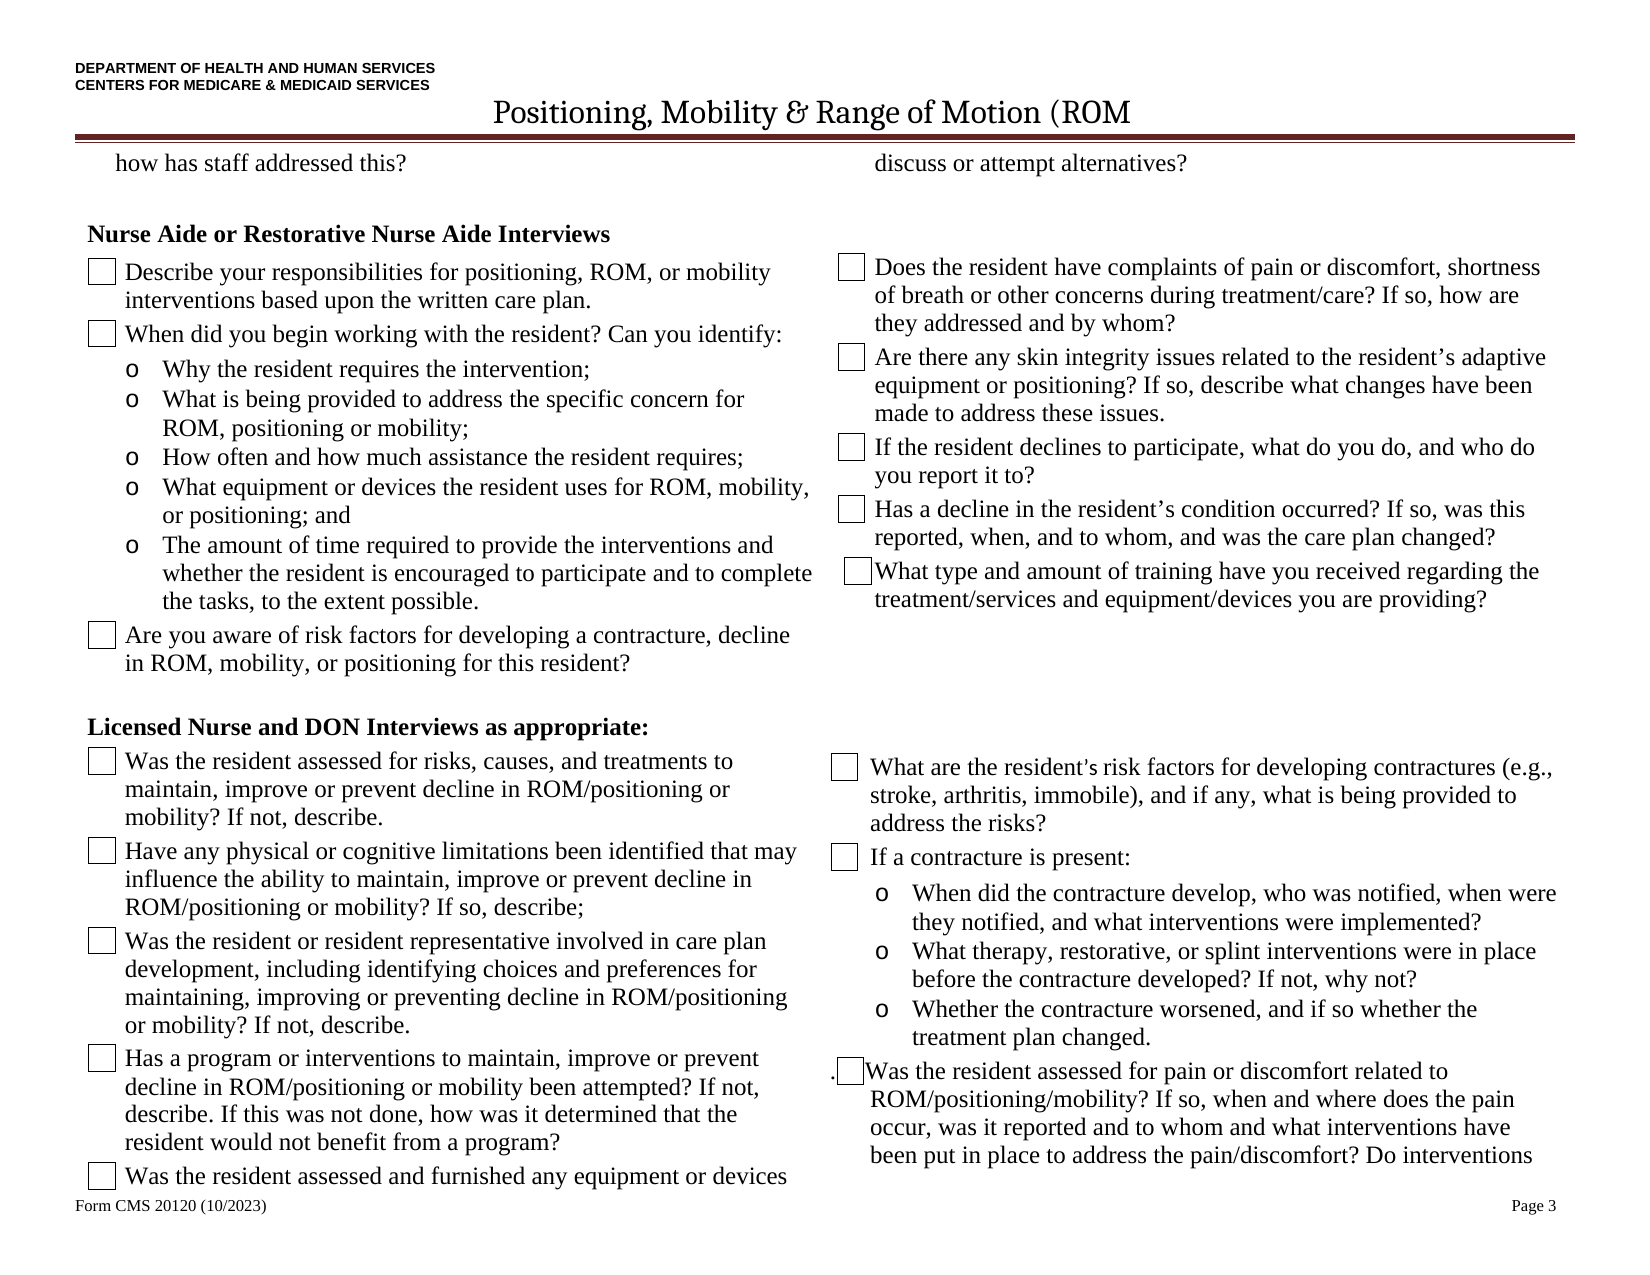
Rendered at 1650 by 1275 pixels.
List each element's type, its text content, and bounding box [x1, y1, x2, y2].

table_header Nurse Aide or Restorative Nurse Aide Interviews Describe your responsibilities for positioning, ROM, or mobility interventions based upon the written care plan. When did you begin working with the resident? Can you identify: Why the resident requires the intervention; What is being provided to address the specific concern for ROM, positioning or mobility; How often and how much assistance the resident requires; What equipment or devices the resident uses for ROM, mobility, or positioning; and The amount of time required to provide the interventions and whether the resident is encouraged to participate and to complete the tasks, to the extent possible. Are you aware of risk factors for developing a contracture, decline in ROM, mobility, or positioning for this resident? [75, 219, 825, 712]
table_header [66, 143, 825, 219]
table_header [825, 143, 1575, 219]
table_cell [825, 712, 1575, 1190]
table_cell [75, 712, 825, 1190]
table_header Does the resident have complaints of pain or discomfort, shortness of breath or other concerns during treatment/care? If so, how are they addressed and by whom? Are there any skin integrity issues related to the resident’s adaptive equipment or positioning? If so, describe what changes have been made to address these issues. If the resident declines to participate, what do you do, and who do you report it to? Has a decline in the resident’s condition occurred? If so, was this reported, when, and to whom, and was the care plan changed? What type and amount of training have you received regarding the treatment/services and equipment/devices you are providing? [825, 219, 1575, 712]
